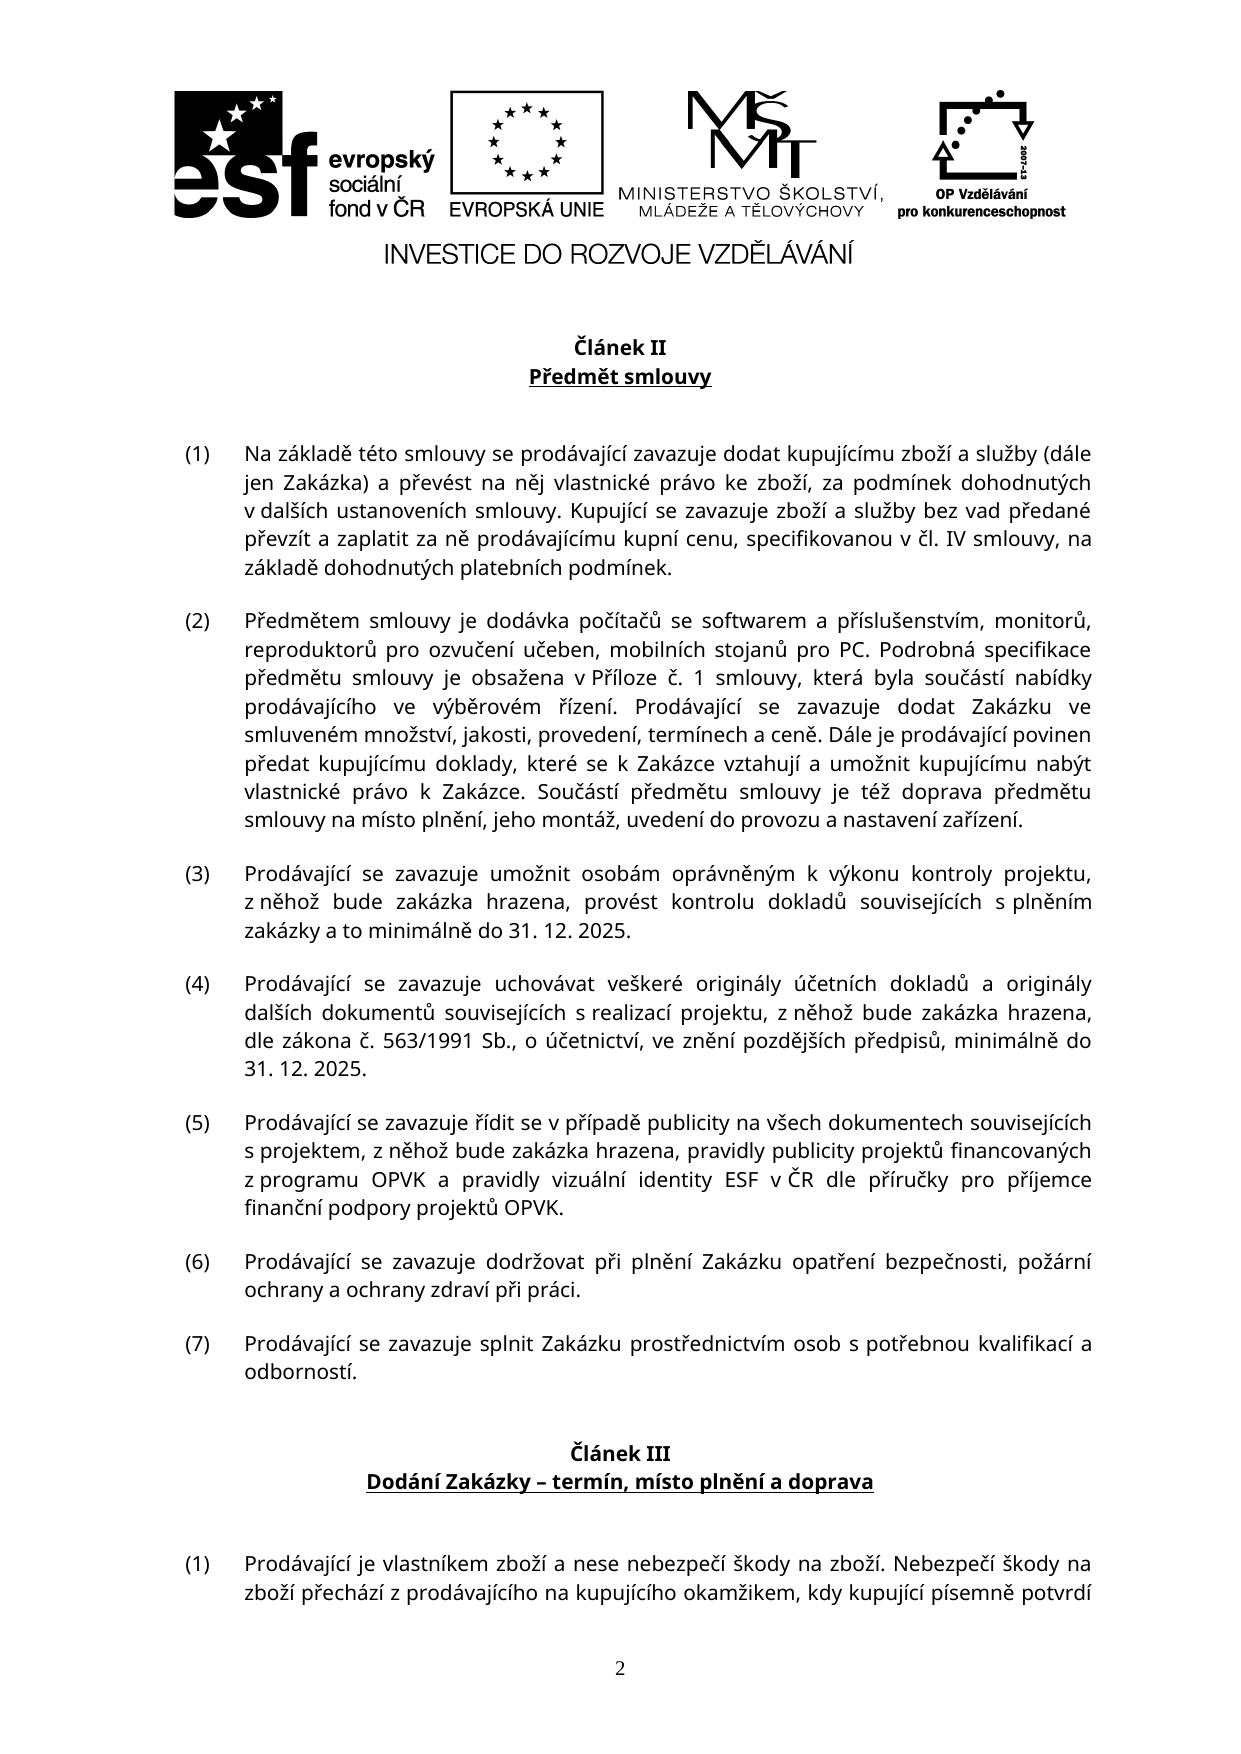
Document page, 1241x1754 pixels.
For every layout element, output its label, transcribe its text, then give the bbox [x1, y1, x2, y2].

text Dodání Zakázky – termín, místo plnění a doprava [148, 1467, 1093, 1496]
picture [147, 73, 1093, 281]
list Na základě této smlouvy se prodávající zavazuje dodat kupujícímu zboží a služby (dále jen Zakázka) a převést na něj vlastnické právo ke zboží, za podmínek dohodnutých v dalších ustanoveních smlouvy. Kupující se zavazuje zboží a služby bez vad předané převzít a zaplatit za ně prodávajícímu kupní cenu, specifikovanou v čl. IV smlouvy, na základě dohodnutých platebních podmínek. [185, 439, 1093, 581]
list Prodávající se zavazuje uchovávat veškeré originály účetních dokladů a originály dalších dokumentů souvisejících s realizací projektu, z něhož bude zakázka hrazena, dle zákona č. 563/1991 Sb., o účetnictví, ve znění pozdějších předpisů, minimálně do 31. 12. 2025. [185, 969, 1093, 1083]
list Prodávající se zavazuje splnit Zakázku prostřednictvím osob s potřebnou kvalifikací a odborností. [185, 1329, 1093, 1386]
list Předmětem smlouvy je dodávka počítačů se softwarem a příslušenstvím, monitorů, reproduktorů pro ozvučení učeben, mobilních stojanů pro PC. Podrobná specifikace předmětu smlouvy je obsažena v Příloze č. 1 smlouvy, která byla součástí nabídky prodávajícího ve výběrovém řízení. Prodávající se zavazuje dodat Zakázku ve smluveném množství, jakosti, provedení, termínech a ceně. Dále je prodávající povinen předat kupujícímu doklady, které se k Zakázce vztahují a umožnit kupujícímu nabýt vlastnické právo k Zakázce. Součástí předmětu smlouvy je též doprava předmětu smlouvy na místo plnění, jeho montáž, uvedení do provozu a nastavení zařízení. [185, 606, 1093, 834]
text Článek III [148, 1439, 1093, 1467]
text Článek II [148, 333, 1093, 362]
list Prodávající se zavazuje řídit se v případě publicity na všech dokumentech souvisejících s projektem, z něhož bude zakázka hrazena, pravidly publicity projektů financovaných z programu OPVK a pravidly vizuální identity ESF v ČR dle příručky pro příjemce finanční podpory projektů OPVK. [185, 1108, 1093, 1222]
list Prodávající se zavazuje dodržovat při plnění Zakázku opatření bezpečnosti, požární ochrany a ochrany zdraví při práci. [185, 1247, 1093, 1304]
list Prodávající se zavazuje umožnit osobám oprávněným k výkonu kontroly projektu, z něhož bude zakázka hrazena, provést kontrolu dokladů souvisejících s plněním zakázky a to minimálně do 31. 12. 2025. [185, 859, 1093, 944]
text Předmět smlouvy [148, 362, 1093, 390]
